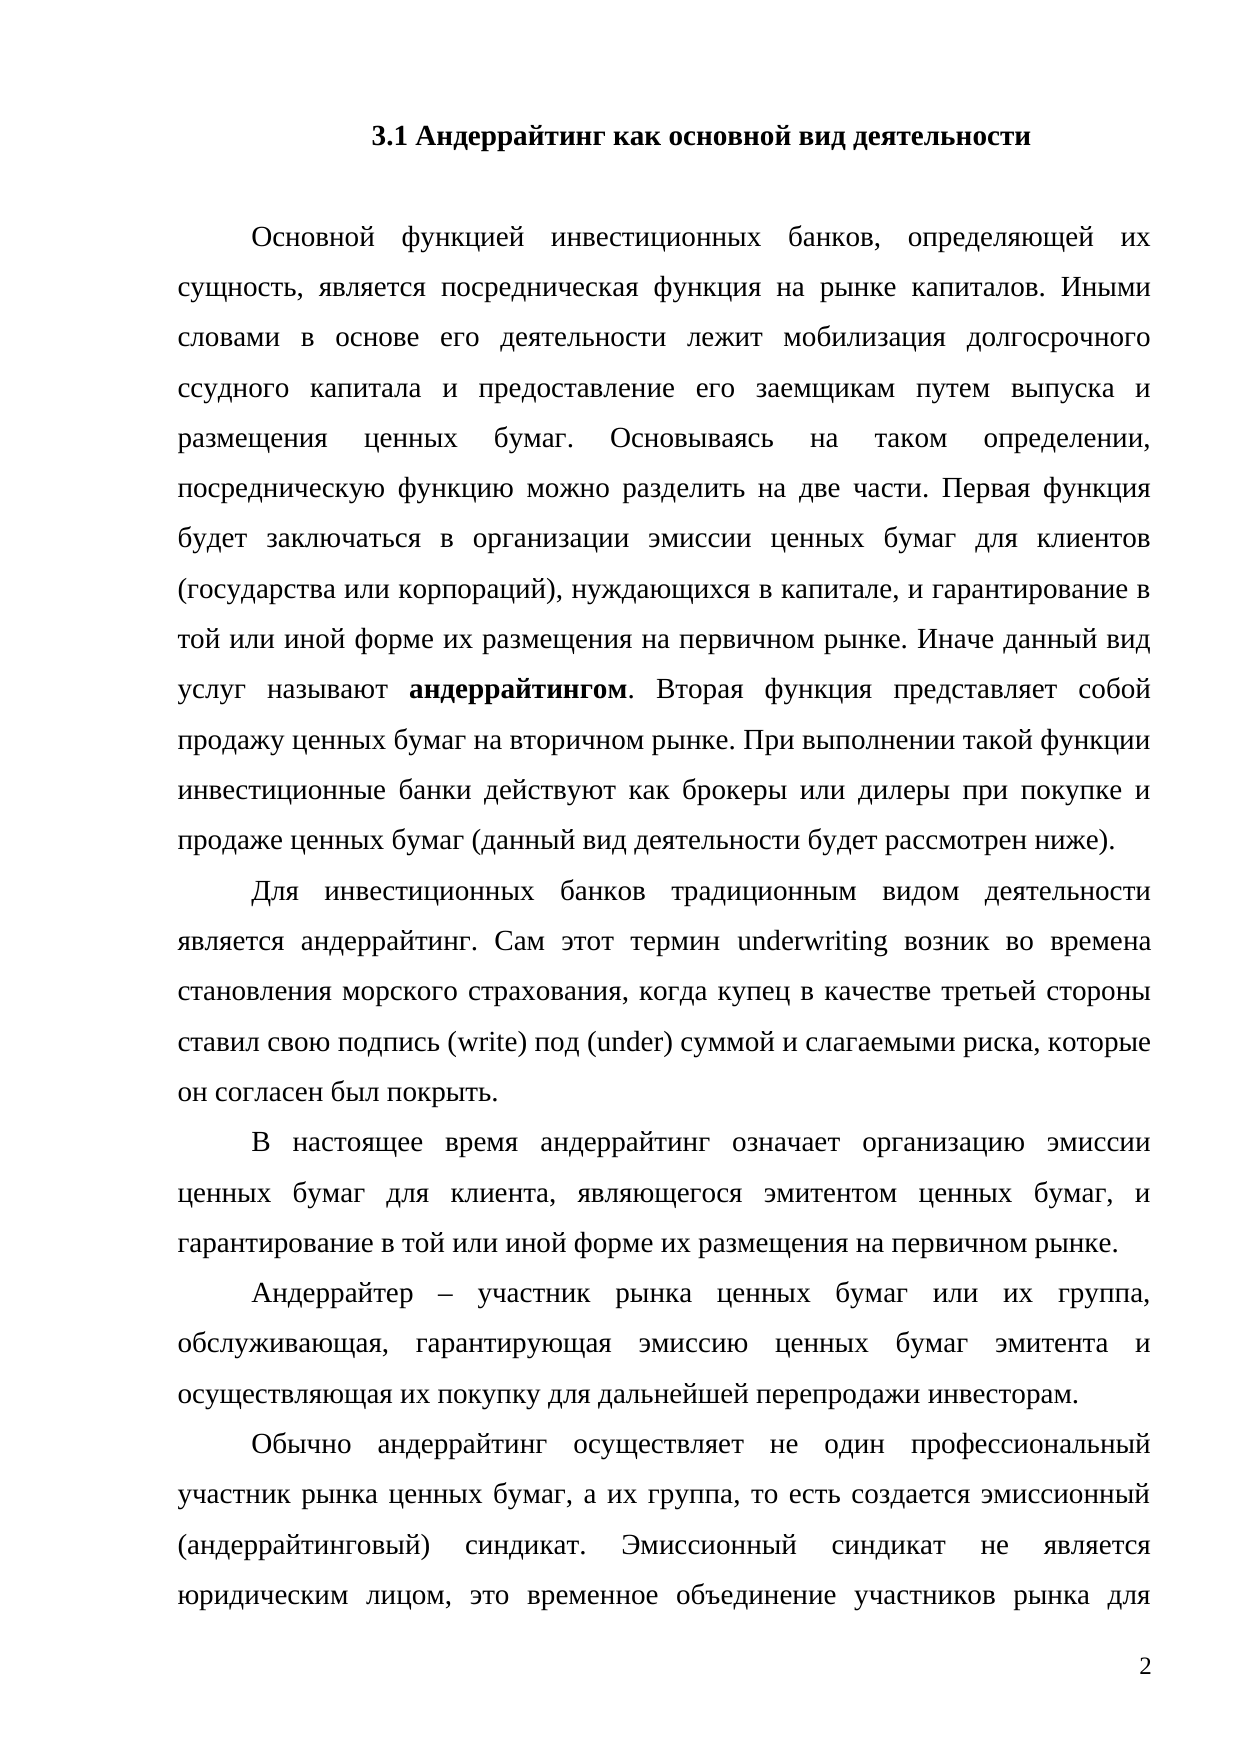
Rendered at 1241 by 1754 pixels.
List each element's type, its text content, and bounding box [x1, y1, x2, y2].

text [177, 1426, 1152, 1611]
text Основной функцией инвестиционных банков, определяющей их сущность, является посредническая функция на рынке капиталов. Иными словами в основе его деятельности лежит мобилизация долгосрочного ссудного капитала и предоставление его заемщикам путем выпуска и размещения ценных бумаг. Основываясь на таком определении, посредническую функцию можно разделить на две части. Первая функция будет заключаться в организации эмиссии ценных бумаг для клиентов (государства или корпораций), нуждающихся в капитале, и гарантирование в той или иной форме их размещения на первичном рынке. Иначе данный вид услуг называют андеррайтингом. Вторая функция представляет собой продажу ценных бумаг на вторичном рынке. При выполнении такой функции инвестиционные банки действуют как брокеры или дилеры при покупке и продаже ценных бумаг (данный вид деятельности будет рассмотрен ниже). [177, 219, 1152, 856]
text Андеррайтер – участник рынка ценных бумаг или их группа, обслуживающая, гарантирующая эмиссию ценных бумаг эмитента и осуществляющая их покупку для дальнейшей перепродажи инвесторам. [177, 1275, 1152, 1409]
text Для инвестиционных банков традиционным видом деятельности является андеррайтинг. Сам этот термин underwriting возник во времена становления морского страхования, когда купец в качестве третьей стороны ставил свою подпись (write) под (under) суммой и слагаемыми риска, которые он согласен был покрыть. [177, 873, 1152, 1108]
text 3.1 Андеррайтинг как основной вид деятельности [177, 118, 1152, 152]
text В настоящее время андеррайтинг означает организацию эмиссии ценных бумаг для клиента, являющегося эмитентом ценных бумаг, и гарантирование в той или иной форме их размещения на первичном рынке. [177, 1124, 1152, 1258]
